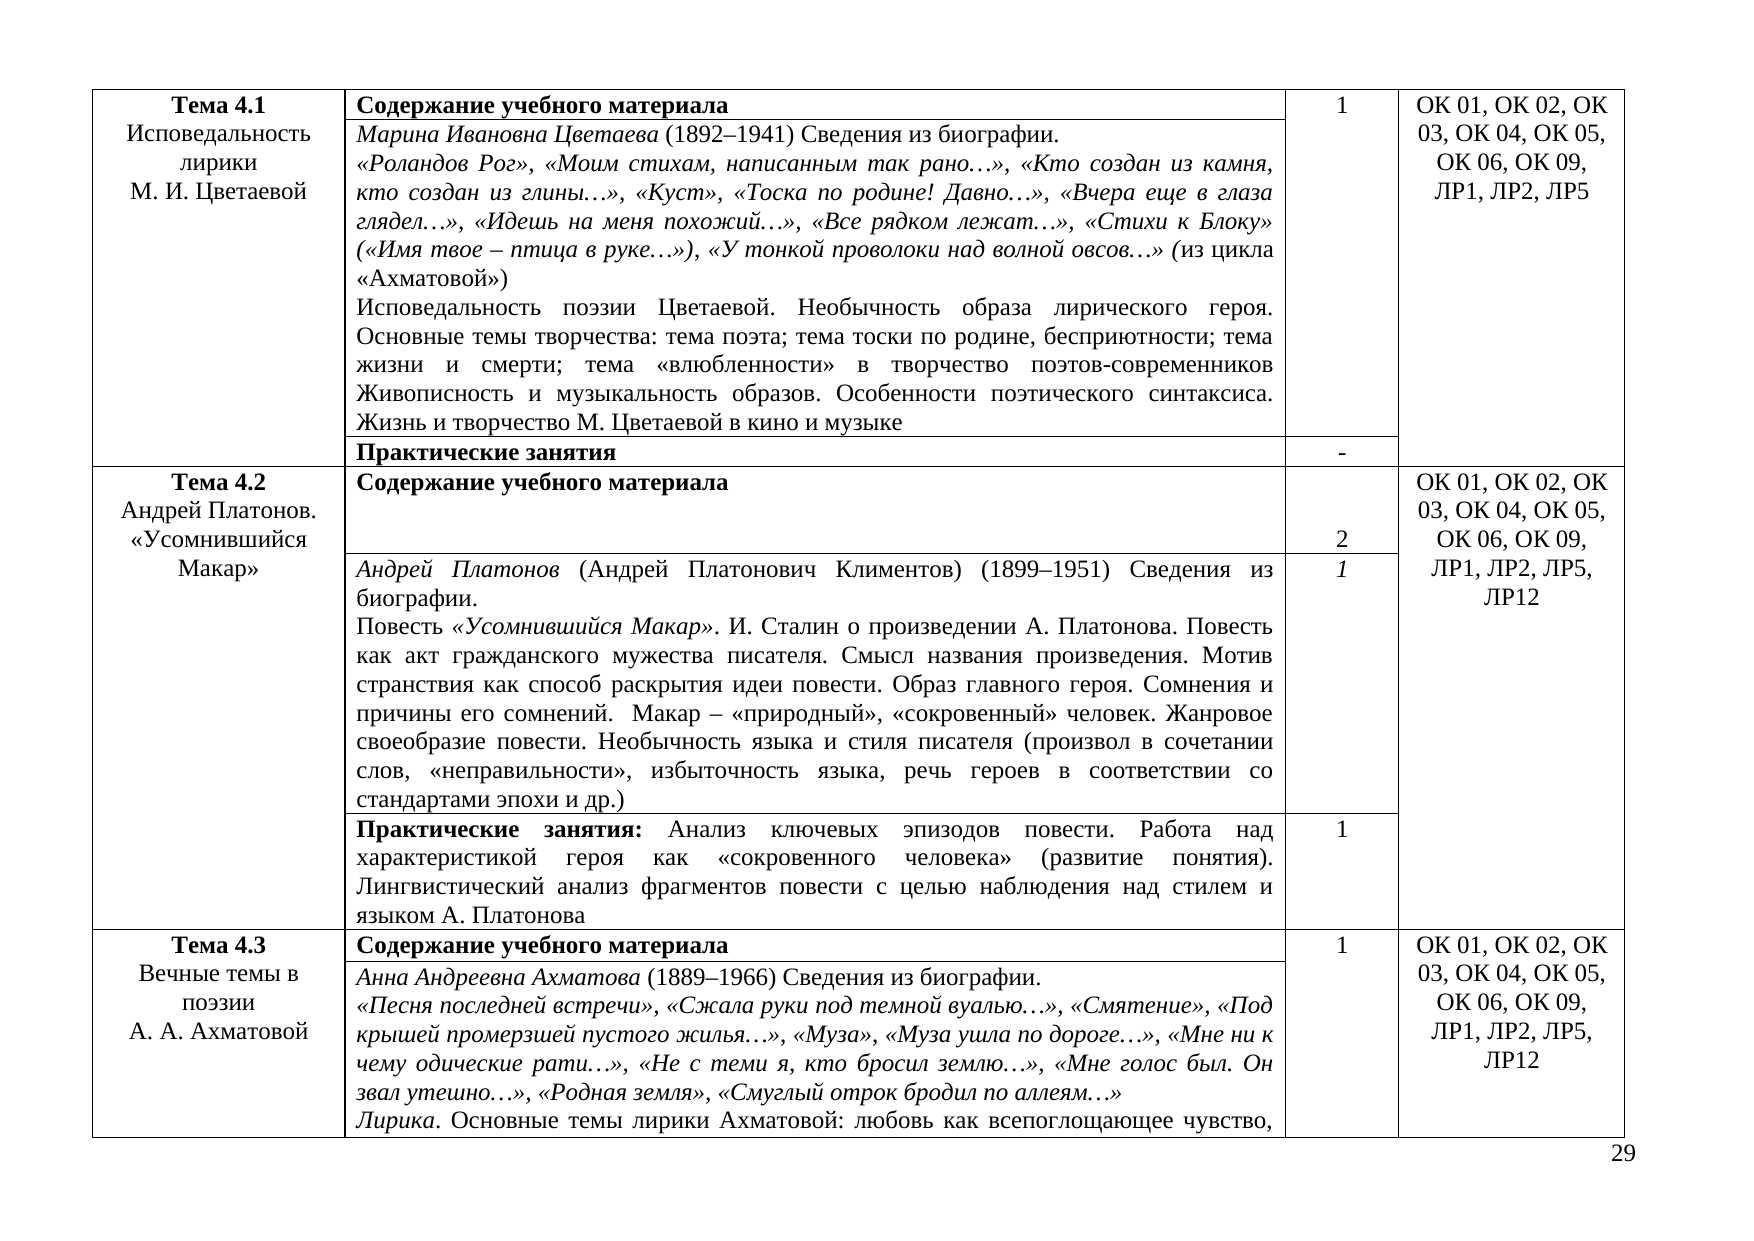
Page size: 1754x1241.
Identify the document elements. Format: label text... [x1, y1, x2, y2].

table_cell 1 [1286, 930, 1398, 1137]
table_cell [1399, 90, 1624, 466]
table_cell - [1286, 437, 1398, 466]
table_cell Содержание учебного материала [346, 930, 1285, 961]
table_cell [346, 962, 1285, 1137]
table_cell ОК 01, ОК 02, ОК 03, ОК 04, ОК 05, ОК 06, ОК 09, ЛР1, ЛР2, ЛР5, ЛР12 [1399, 930, 1624, 1137]
table_cell ОК 01, ОК 02, ОК 03, ОК 04, ОК 05, ОК 06, ОК 09, ЛР1, ЛР2, ЛР5, ЛР12 [1399, 467, 1624, 929]
table_cell 1 [1286, 554, 1398, 813]
table_cell 2 [1286, 467, 1398, 553]
table_cell Марина Ивановна Цветаева (1892–1941) Сведения из биографии. «Роландов Рог», «Моим стихам, написанным так рано…», «Кто создан из камня, кто создан из глины…», «Куст», «Тоска по родине! Давно…», «Вчера еще в глаза глядел…», «Идешь на меня похожий…», «Все рядком лежат…», «Стихи к Блоку» («Имя твое – птица в руке…»), «У тонкой проволоки над волной овсов…» (из цикла «Ахматовой») Исповедальность поэзии Цветаевой. Необычность образа лирического героя. Основные темы творчества: тема поэта; тема тоски по родине, бесприютности; тема жизни и смерти; тема «влюбленности» в творчество поэтов-современников Живописность и музыкальность образов. Особенности поэтического синтаксиса. Жизнь и творчество М. Цветаевой в кино и музыке [346, 120, 1285, 436]
table_cell Тема 4.1 Исповедальность лирики М. И. Цветаевой [93, 90, 344, 466]
table_cell Практические занятия: Анализ ключевых эпизодов повести. Работа над характеристикой героя как «сокровенного человека» (развитие понятия). Лингвистический анализ фрагментов повести с целью наблюдения над стилем и языком А. Платонова [346, 814, 1285, 929]
table_cell Содержание учебного материала [346, 90, 1285, 118]
table_cell 1 [1286, 90, 1398, 436]
table_cell Тема 4.2 Андрей Платонов. «Усомнившийся Макар» [93, 467, 344, 929]
table_cell Содержание учебного материала [346, 467, 1285, 553]
table_cell 1 [1286, 814, 1398, 929]
table_cell Андрей Платонов (Андрей Платонович Климентов) (1899–1951) Сведения из биографии. Повесть «Усомнившийся Макар». И. Сталин о произведении А. Платонова. Повесть как акт гражданского мужества писателя. Смысл названия произведения. Мотив странствия как способ раскрытия идеи повести. Образ главного героя. Сомнения и причины его сомнений. Макар – «природный», «сокровенный» человек. Жанровое своеобразие повести. Необычность языка и стиля писателя (произвол в сочетании слов, «неправильности», избыточность языка, речь героев в соответствии со стандартами эпохи и др.) [346, 554, 1285, 813]
table_cell Практические занятия [346, 437, 1285, 466]
table_cell Тема 4.3 Вечные темы в поэзии А. А. Ахматовой [93, 930, 344, 1137]
